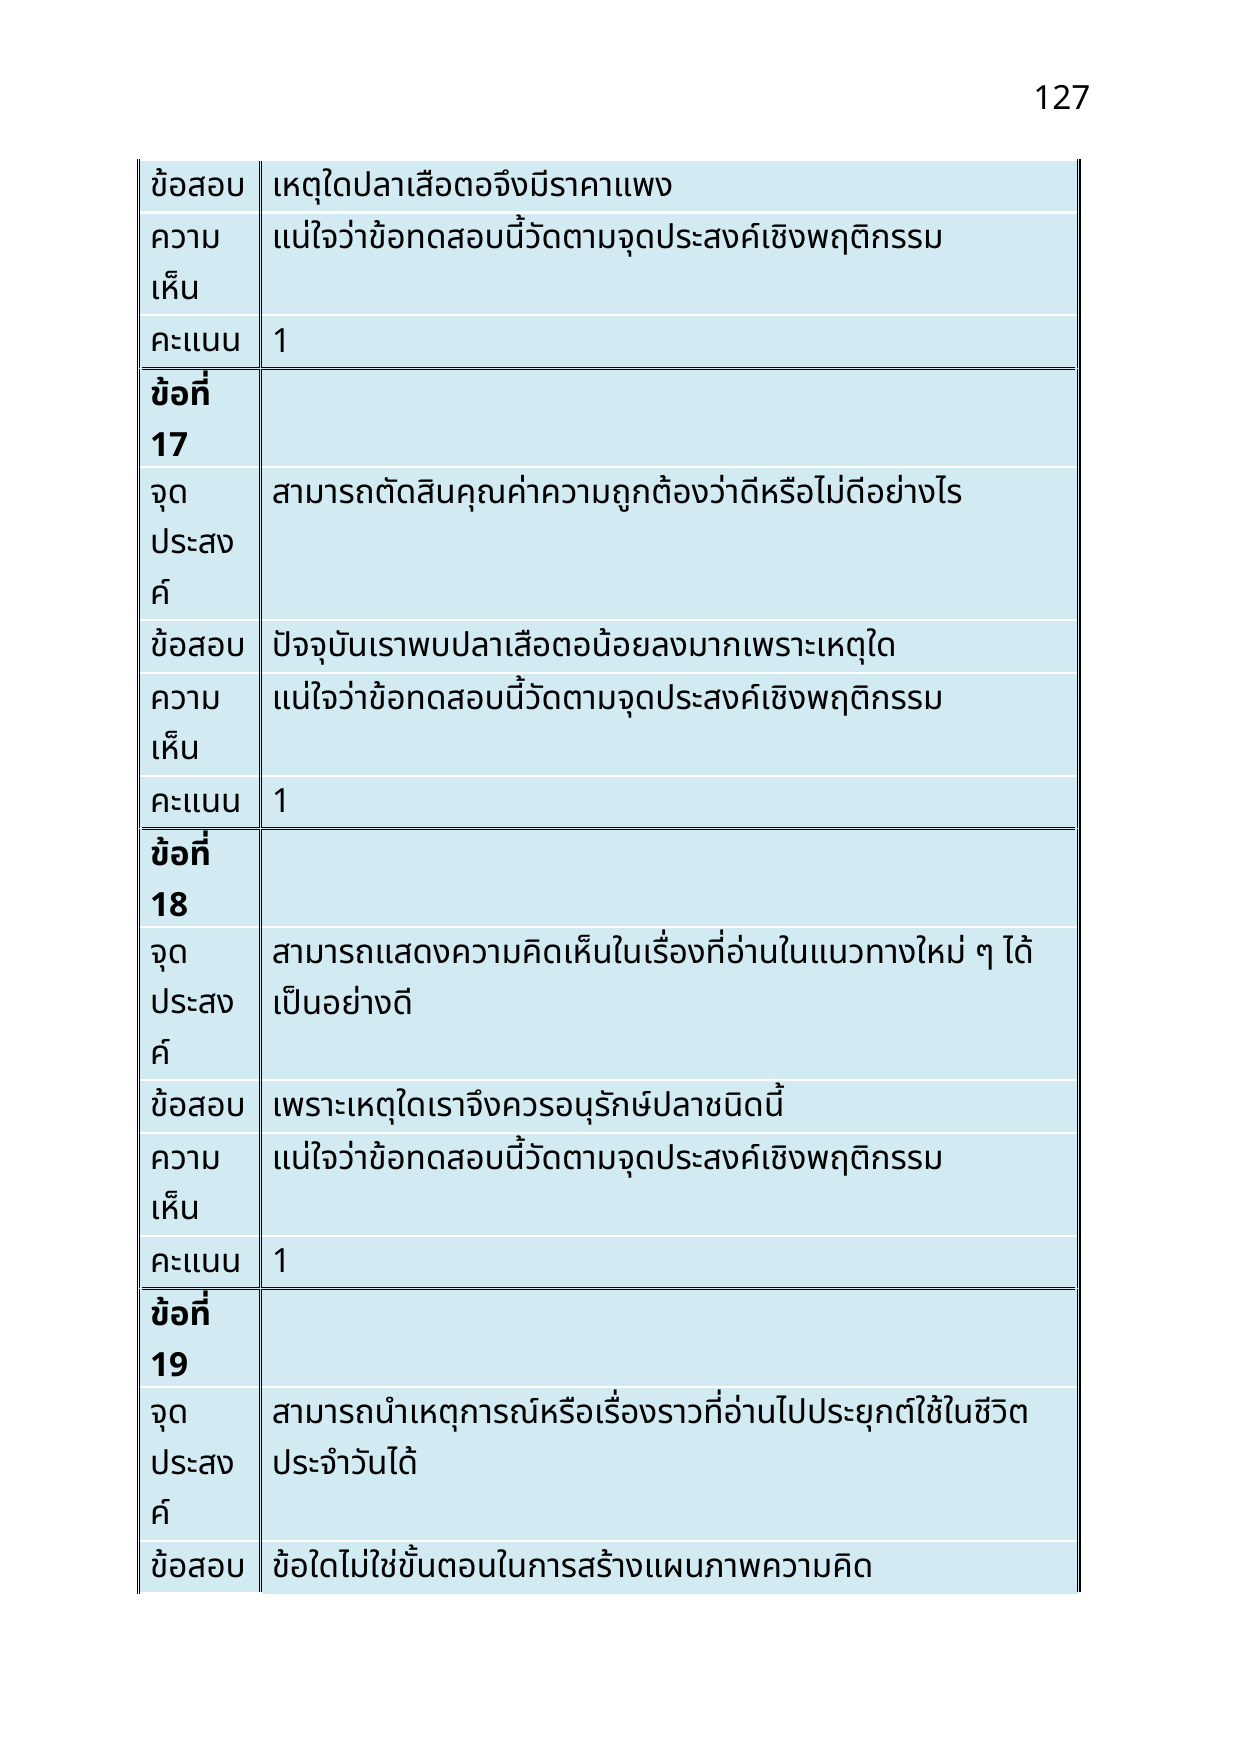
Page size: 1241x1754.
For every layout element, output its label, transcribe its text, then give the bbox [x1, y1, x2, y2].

table_cell คะแนน [140, 316, 259, 367]
table_cell ข้อสอบ [140, 161, 259, 211]
table_cell ข้อที่ 17 [140, 367, 259, 466]
table_cell 1 [262, 1237, 1077, 1287]
table_cell ข้อที่ 18 [139, 827, 260, 926]
table_cell เพราะเหตุใดเราจึงควรอนุรักษ์ปลาชนิดนี้ [262, 1081, 1077, 1132]
table_cell ข้อใดไม่ใช่ขั้นตอนในการสร้างแผนภาพความคิด [262, 1542, 1077, 1592]
table_cell คะแนน [140, 777, 259, 827]
table_cell จุดประสงค์ [140, 1388, 259, 1539]
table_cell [262, 1388, 1077, 1539]
table_cell [260, 1287, 1079, 1386]
table_cell ปัจจุบันเราพบปลาเสือตอน้อยลงมากเพราะเหตุใด [262, 621, 1077, 672]
table_cell แน่ใจว่าข้อทดสอบนี้วัดตามจุดประสงค์เชิงพฤติกรรม [262, 214, 1077, 314]
table_cell ความเห็น [140, 214, 259, 314]
table_cell 1 [262, 777, 1077, 827]
table_cell ข้อที่ 19 [139, 1287, 260, 1386]
table_cell เหตุใดปลาเสือตอจึงมีราคาแพง [262, 161, 1077, 211]
table_cell 1 [262, 316, 1077, 367]
table_cell แน่ใจว่าข้อทดสอบนี้วัดตามจุดประสงค์เชิงพฤติกรรม [262, 674, 1077, 774]
table_cell คะแนน [140, 1237, 259, 1287]
table_cell ความเห็น [140, 674, 259, 774]
table_cell สามารถแสดงความคิดเห็นในเรื่องที่อ่านในแนวทางใหม่ ๆ ได้เป็นอย่างดี [262, 928, 1077, 1079]
table_cell [260, 827, 1079, 926]
table_cell ข้อสอบ [140, 621, 259, 672]
table_cell จุดประสงค์ [140, 928, 259, 1079]
table_cell ข้อสอบ [140, 1542, 259, 1592]
table_cell สามารถตัดสินคุณค่าความถูกต้องว่าดีหรือไม่ดีอย่างไร [262, 468, 1077, 619]
table_cell [262, 367, 1077, 466]
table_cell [262, 1134, 1077, 1235]
table_cell จุดประสงค์ [140, 468, 259, 619]
table_cell ความเห็น [140, 1134, 259, 1235]
table_cell ข้อสอบ [140, 1081, 259, 1132]
